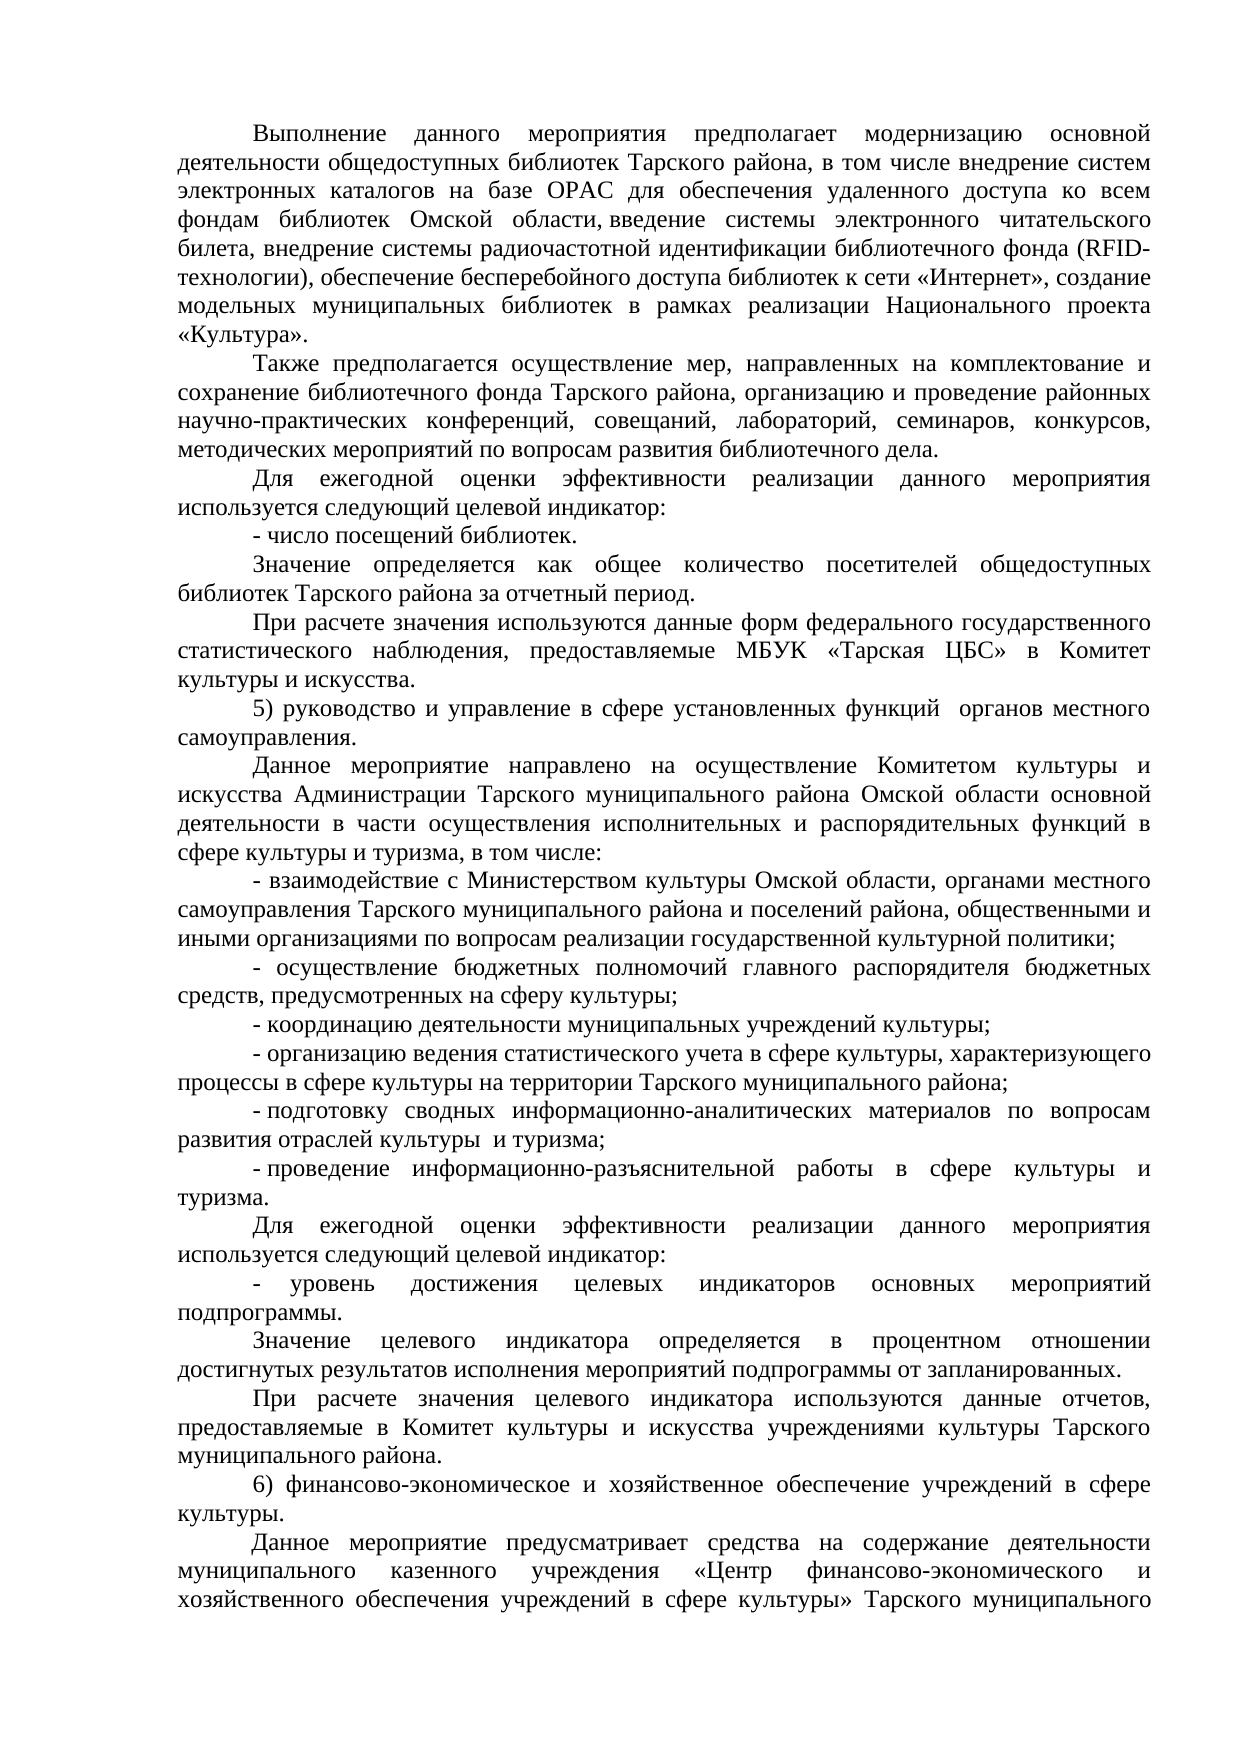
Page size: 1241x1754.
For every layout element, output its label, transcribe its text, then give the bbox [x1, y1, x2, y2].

text - проведение информационно-разъяснительной работы в сфере культуры и туризма. [177, 1153, 1152, 1211]
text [177, 1527, 1152, 1613]
text Выполнение данного мероприятия предполагает модернизацию основной деятельности общедоступных библиотек Тарского района, в том числе внедрение систем электронных каталогов на базе OPAC для обеспечения удаленного доступа ко всем фондам библиотек Омской области, введение системы электронного читательского билета, внедрение системы радиочастотной идентификации библиотечного фонда (RFID-технологии), обеспечение бесперебойного доступа библиотек к сети «Интернет», создание модельных муниципальных библиотек в рамках реализации Национального проекта «Культура». [177, 118, 1152, 348]
text - координацию деятельности муниципальных учреждений культуры; [177, 1009, 1152, 1038]
text - осуществление бюджетных полномочий главного распорядителя бюджетных средств, предусмотренных на сферу культуры; [177, 952, 1152, 1009]
text - взаимодействие с Министерством культуры Омской области, органами местного самоуправления Тарского муниципального района и поселений района, общественными и иными организациями по вопросам реализации государственной культурной политики; [177, 866, 1152, 952]
text Данное мероприятие направлено на осуществление Комитетом культуры и искусства Администрации Тарского муниципального района Омской области основной деятельности в части осуществления исполнительных и распорядительных функций в сфере культуры и туризма, в том числе: [177, 751, 1152, 866]
text При расчете значения целевого индикатора используются данные отчетов, предоставляемые в Комитет культуры и искусства учреждениями культуры Тарского муниципального района. [177, 1383, 1152, 1469]
text - число посещений библиотек. [177, 521, 1152, 549]
text 5) руководство и управление в сфере установленных функций органов местного самоуправления. [177, 693, 1152, 751]
text При расчете значения используются данные форм федерального государственного статистического наблюдения, предоставляемые МБУК «Тарская ЦБС» в Комитет культуры и искусства. [177, 607, 1152, 693]
text Для ежегодной оценки эффективности реализации данного мероприятия используется следующий целевой индикатор: [177, 463, 1152, 521]
text Также предполагается осуществление мер, направленных на комплектование и сохранение библиотечного фонда Тарского района, организацию и проведение районных научно-практических конференций, совещаний, лабораторий, семинаров, конкурсов, методических мероприятий по вопросам развития библиотечного дела. [177, 348, 1152, 463]
text - уровень достижения целевых индикаторов основных мероприятий подпрограммы. [177, 1268, 1152, 1326]
text - организацию ведения статистического учета в сфере культуры, характеризующего процессы в сфере культуры на территории Тарского муниципального района; [177, 1038, 1152, 1096]
text 6) финансово-экономическое и хозяйственное обеспечение учреждений в сфере культуры. [177, 1469, 1152, 1527]
text Для ежегодной оценки эффективности реализации данного мероприятия используется следующий целевой индикатор: [177, 1211, 1152, 1268]
text Значение определяется как общее количество посетителей общедоступных библиотек Тарского района за отчетный период. [177, 549, 1152, 607]
text - подготовку сводных информационно-аналитических материалов по вопросам развития отраслей культуры и туризма; [177, 1096, 1152, 1153]
text Значение целевого индикатора определяется в процентном отношении достигнутых результатов исполнения мероприятий подпрограммы от запланированных. [177, 1326, 1152, 1383]
